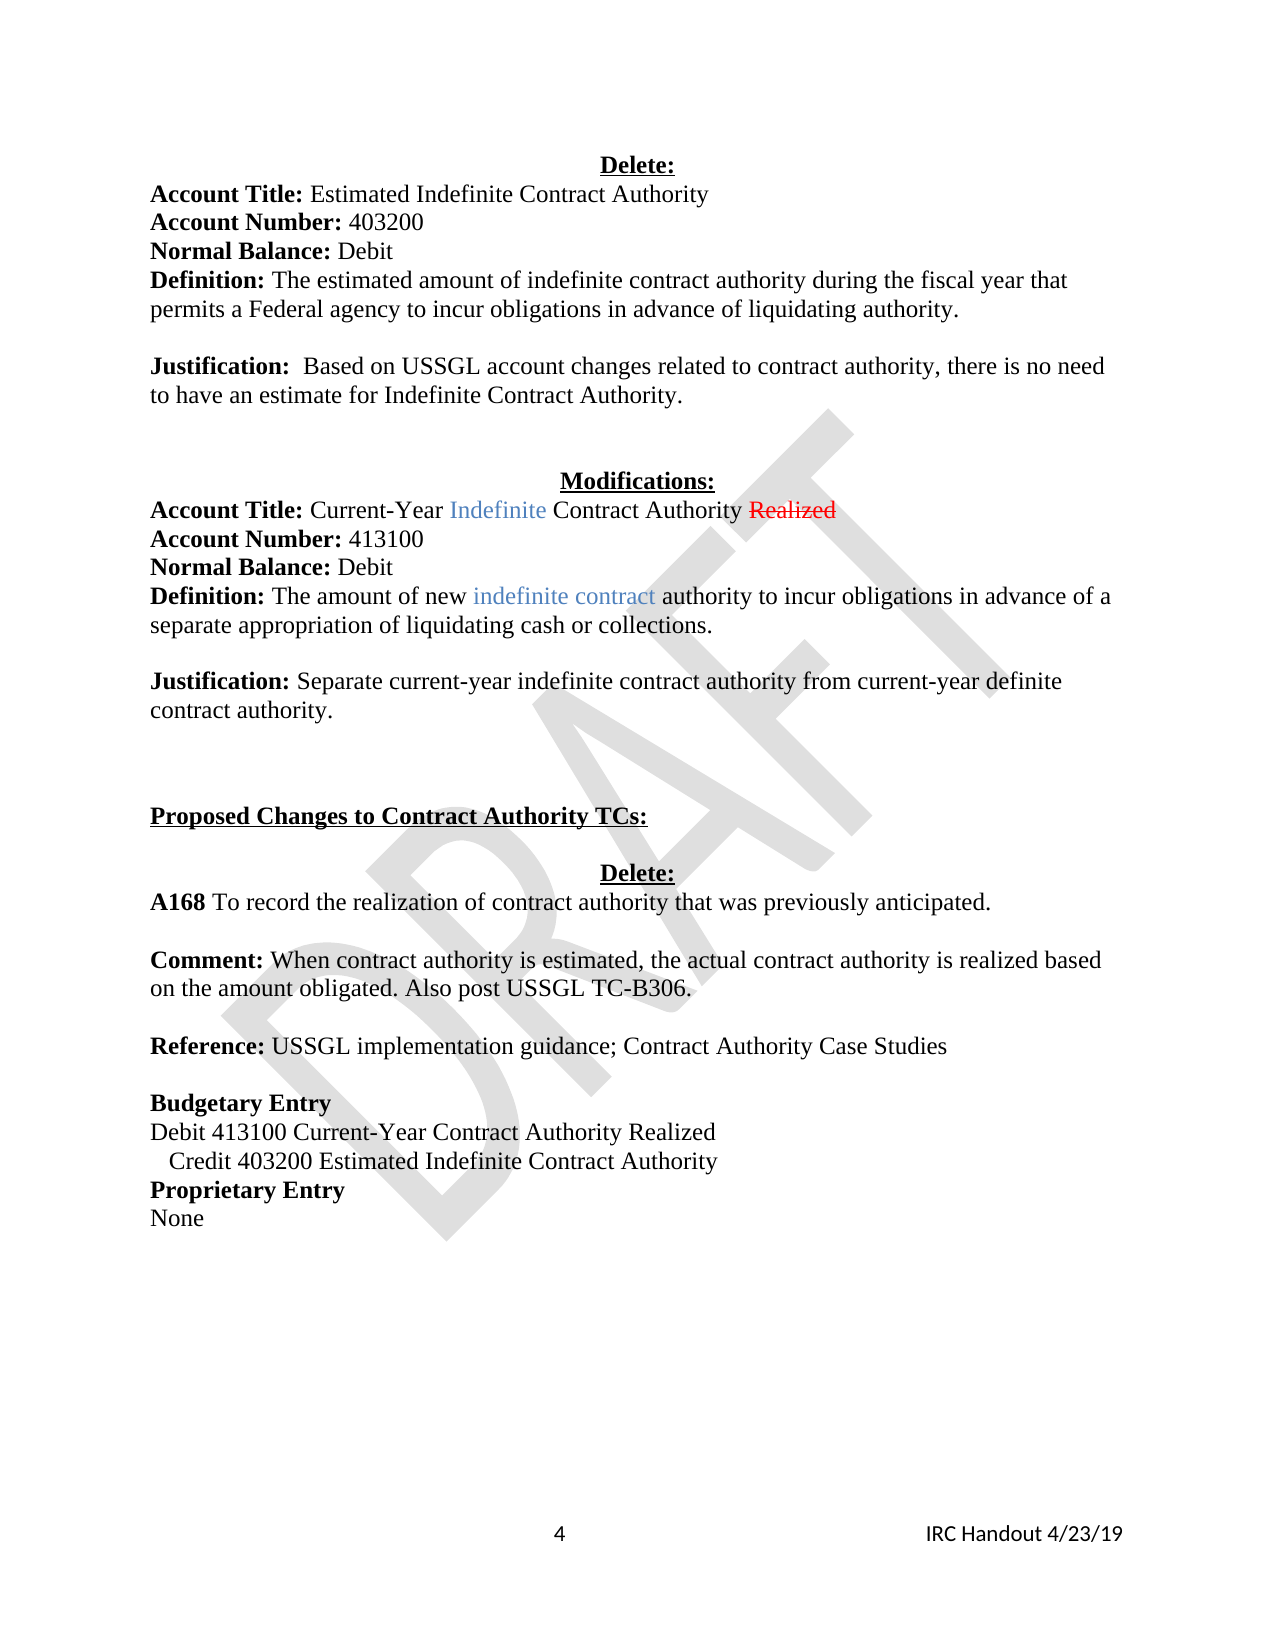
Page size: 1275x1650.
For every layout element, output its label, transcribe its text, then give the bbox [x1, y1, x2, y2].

text Account Number: 413100 [150, 524, 1125, 552]
text Account Title: Current-Year Indefinite Contract Authority Realized [150, 495, 1125, 524]
text Definition: The amount of new indefinite contract authority to incur obligations in advance of a separate appropriation of liquidating cash or collections. [150, 581, 1125, 639]
text Proposed Changes to Contract Authority TCs: [150, 801, 1125, 830]
text Normal Balance: Debit [150, 552, 1125, 581]
text A168 To record the realization of contract authority that was previously anticipated. [150, 887, 1125, 916]
text Debit 413100 Current-Year Contract Authority Realized [150, 1117, 1125, 1146]
text Proprietary Entry [150, 1175, 1125, 1203]
text Credit 403200 Estimated Indefinite Contract Authority [150, 1146, 1125, 1175]
text Account Number: 403200 [150, 207, 1125, 236]
text None [150, 1203, 1125, 1232]
text Delete: [150, 858, 1125, 887]
text Normal Balance: Debit [150, 236, 1125, 265]
text Delete: [150, 150, 1125, 179]
text Account Title: Estimated Indefinite Contract Authority [150, 179, 1125, 207]
text Modifications: [150, 466, 1125, 495]
text Definition: The estimated amount of indefinite contract authority during the fiscal year that permits a Federal agency to incur obligations in advance of liquidating authority. [150, 265, 1125, 322]
text Reference: USSGL implementation guidance; Contract Authority Case Studies [150, 1031, 1125, 1060]
text Comment: When contract authority is estimated, the actual contract authority is realized based on the amount obligated. Also post USSGL TC-B306. [150, 945, 1125, 1002]
text Justification: Based on USSGL account changes related to contract authority, there is no need to have an estimate for Indefinite Contract Authority. [150, 351, 1125, 409]
text Justification: Separate current-year indefinite contract authority from current-year definite contract authority. [150, 666, 1125, 724]
text Budgetary Entry [150, 1088, 1125, 1117]
